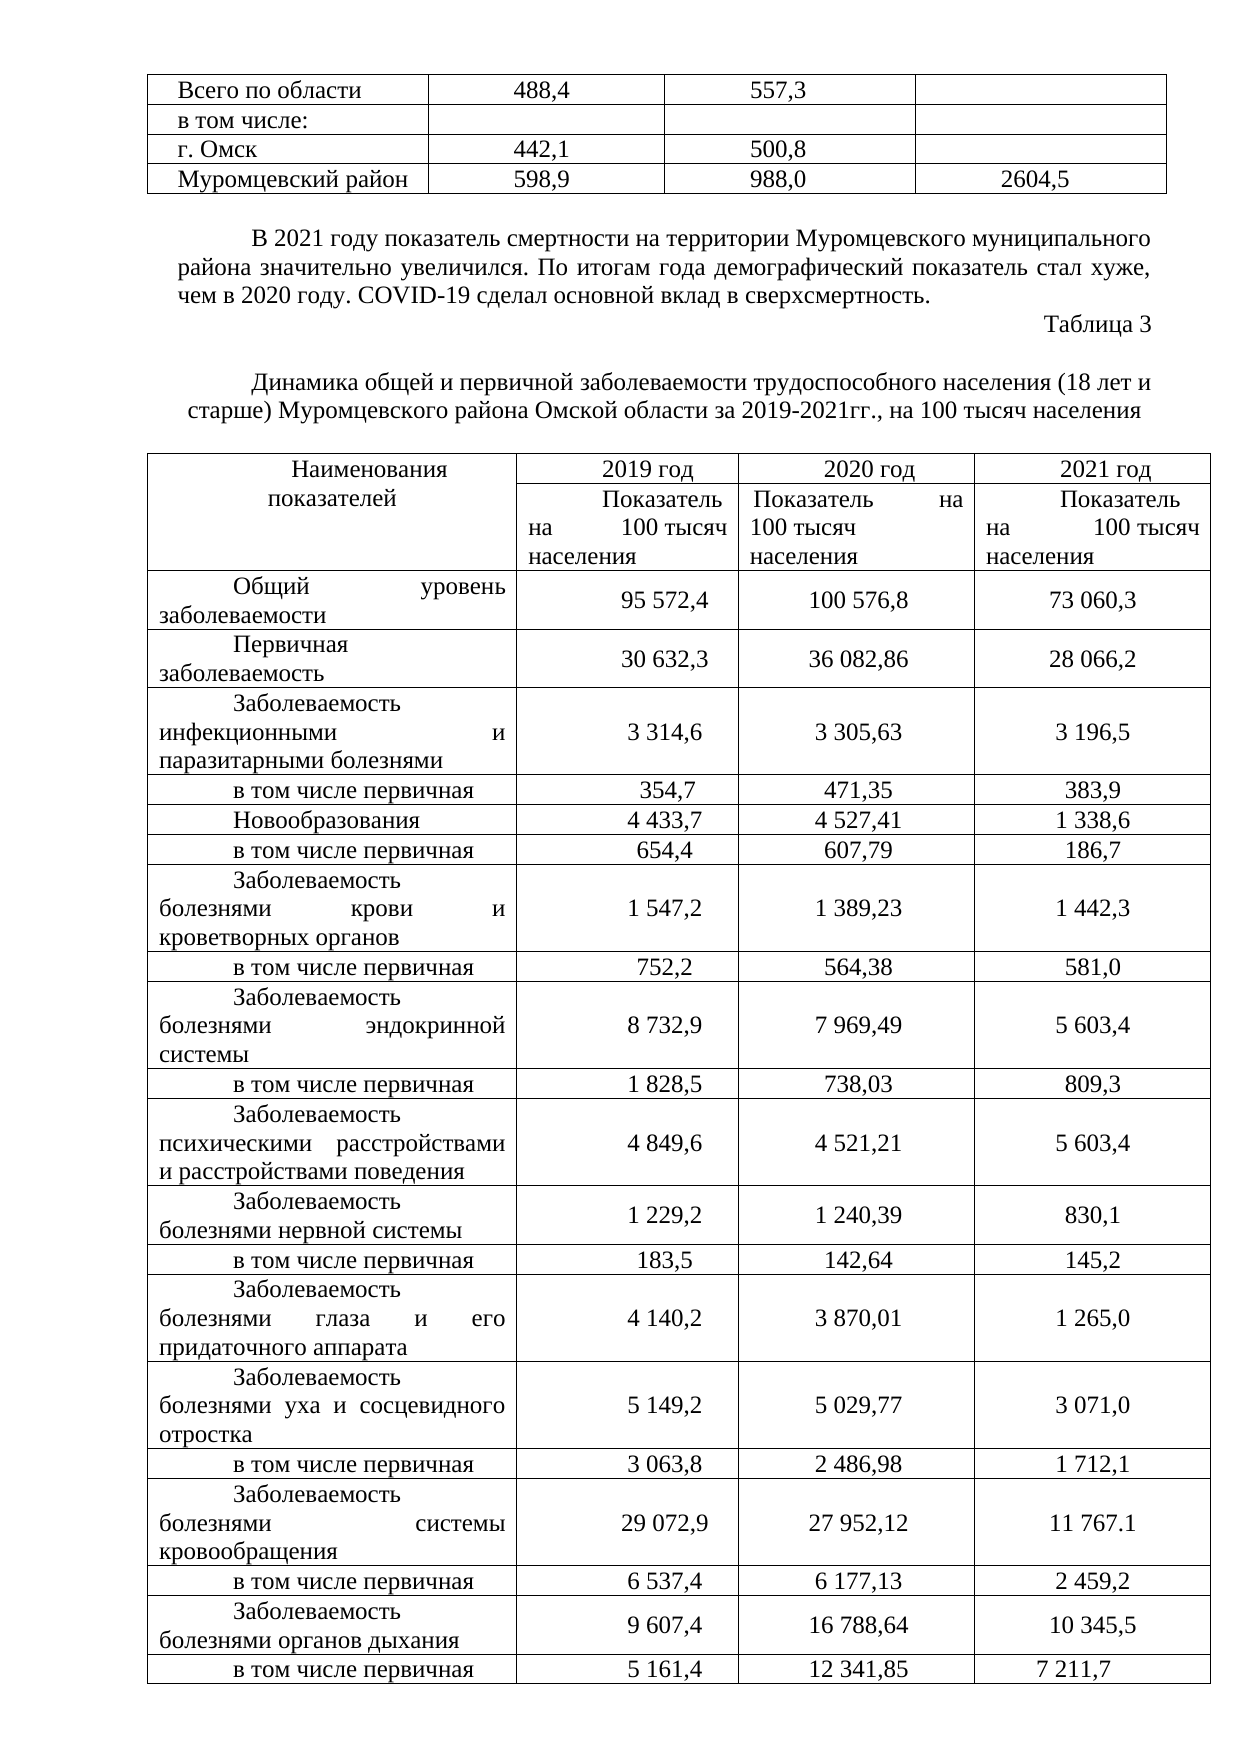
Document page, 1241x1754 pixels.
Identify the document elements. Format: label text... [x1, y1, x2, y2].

table_cell 6 537,4 [517, 1566, 738, 1595]
table_cell 738,03 [739, 1069, 974, 1098]
table_header 2021 год [975, 454, 1210, 483]
table_cell 809,3 [975, 1069, 1210, 1098]
table_cell 100 576,8 [739, 571, 974, 628]
table_cell 95 572,4 [517, 571, 738, 628]
table_cell в том числе первичная [148, 1069, 516, 1098]
table_cell 1 229,2 [517, 1186, 738, 1244]
table_cell Заболеваемость инфекционными и паразитарными болезнями [148, 688, 516, 774]
table_cell Заболеваемость психическими расстройствами и расстройствами поведения [148, 1099, 516, 1185]
table_cell 2 486,98 [739, 1449, 974, 1478]
table_cell 383,9 [975, 775, 1210, 804]
table_cell 1 828,5 [517, 1069, 738, 1098]
table_cell Заболеваемость болезнями крови и кроветворных органов [148, 865, 516, 951]
table_cell 8 732,9 [517, 982, 738, 1068]
table_cell 4 521,21 [739, 1099, 974, 1185]
table_cell 28 066,2 [975, 630, 1210, 687]
table_cell [429, 105, 664, 133]
table_cell 145,2 [975, 1245, 1210, 1273]
table_cell 4 527,41 [739, 805, 974, 834]
table_cell 183,5 [517, 1245, 738, 1273]
table_cell 3 196,5 [975, 688, 1210, 774]
table_cell [916, 135, 1166, 163]
table_cell Новообразования [148, 805, 516, 834]
table_cell 10 345,5 [975, 1596, 1210, 1653]
table_cell 16 788,64 [739, 1596, 974, 1653]
table_cell 142,64 [739, 1245, 974, 1273]
table_header Наименования показателей [148, 454, 516, 570]
table_cell 73 060,3 [975, 571, 1210, 628]
table_cell 607,79 [739, 835, 974, 864]
table_cell 2604,5 [916, 164, 1166, 193]
table_cell [665, 105, 915, 133]
table_cell 654,4 [517, 835, 738, 864]
table_cell 1 338,6 [975, 805, 1210, 834]
table_cell 36 082,86 [739, 630, 974, 687]
table_cell 488,4 [429, 75, 664, 104]
table_cell 581,0 [975, 952, 1210, 981]
table_cell в том числе первичная [148, 1449, 516, 1478]
table_cell г. Омск [148, 135, 428, 163]
table_cell 3 305,63 [739, 688, 974, 774]
table_cell 1 547,2 [517, 865, 738, 951]
table_cell 5 603,4 [975, 1099, 1210, 1185]
table_cell 1 712,1 [975, 1449, 1210, 1478]
table_cell 1 240,39 [739, 1186, 974, 1244]
table_cell 5 603,4 [975, 982, 1210, 1068]
table_cell в том числе первичная [148, 1566, 516, 1595]
text В 2021 году показатель смертности на территории Муромцевского муниципального района значительно увеличился. По итогам года демографический показатель стал хуже, чем в 2020 году. COVID-19 сделал основной вклад в сверхсмертность. [177, 223, 1152, 309]
table_cell 186,7 [975, 835, 1210, 864]
table_cell 30 632,3 [517, 630, 738, 687]
table_cell 5 161,4 [517, 1655, 738, 1683]
table_cell 27 952,12 [739, 1479, 974, 1565]
table_cell Заболеваемость болезнями органов дыхания [148, 1596, 516, 1653]
table_cell Заболеваемость болезнями нервной системы [148, 1186, 516, 1244]
table_cell 598,9 [429, 164, 664, 193]
table_cell 7 969,49 [739, 982, 974, 1068]
table_header 2020 год [739, 454, 974, 483]
table_cell 4 433,7 [517, 805, 738, 834]
text Таблица 3 [177, 309, 1152, 338]
table_cell 3 071,0 [975, 1362, 1210, 1448]
table_cell 5 149,2 [517, 1362, 738, 1448]
table_cell Показатель на 100 тысяч населения [975, 484, 1210, 570]
table_cell в том числе первичная [148, 1245, 516, 1273]
table_cell Первичная заболеваемость [148, 630, 516, 687]
table_cell 4 849,6 [517, 1099, 738, 1185]
table_cell 6 177,13 [739, 1566, 974, 1595]
table_cell в том числе первичная [148, 835, 516, 864]
table_cell 3 870,01 [739, 1275, 974, 1361]
table_cell 752,2 [517, 952, 738, 981]
table_cell Общий уровень заболеваемости [148, 571, 516, 628]
table_cell 1 389,23 [739, 865, 974, 951]
text Динамика общей и первичной заболеваемости трудоспособного населения (18 лет и старше) Муромцевского района Омской области за 2019-2021гг., на 100 тысяч населения [177, 367, 1152, 424]
table_cell 557,3 [665, 75, 915, 104]
table_cell в том числе: [148, 105, 428, 133]
table_cell 830,1 [975, 1186, 1210, 1244]
table_cell 29 072,9 [517, 1479, 738, 1565]
table_cell 11 767.1 [975, 1479, 1210, 1565]
table_cell 564,38 [739, 952, 974, 981]
table_cell [916, 75, 1166, 104]
table_cell Заболеваемость болезнями глаза и его придаточного аппарата [148, 1275, 516, 1361]
table_cell 471,35 [739, 775, 974, 804]
table_cell [916, 105, 1166, 133]
table_cell 9 607,4 [517, 1596, 738, 1653]
table_cell 1 442,3 [975, 865, 1210, 951]
table_cell 7 211,7 [975, 1655, 1210, 1683]
table_cell 3 063,8 [517, 1449, 738, 1478]
table_cell 442,1 [429, 135, 664, 163]
table_cell 500,8 [665, 135, 915, 163]
table_cell Всего по области [148, 75, 428, 104]
table_cell 2 459,2 [975, 1566, 1210, 1595]
table_cell Показатель на 100 тысяч населения [517, 484, 738, 570]
table_cell в том числе первичная [148, 952, 516, 981]
table_cell Муромцевский район [148, 164, 428, 193]
table_cell 4 140,2 [517, 1275, 738, 1361]
table_cell 354,7 [517, 775, 738, 804]
table_cell 988,0 [665, 164, 915, 193]
table_cell Заболеваемость болезнями уха и сосцевидного отростка [148, 1362, 516, 1448]
table_header 2019 год [517, 454, 738, 483]
table_cell Заболеваемость болезнями системы кровообращения [148, 1479, 516, 1565]
table_cell 1 265,0 [975, 1275, 1210, 1361]
table_cell Заболеваемость болезнями эндокринной системы [148, 982, 516, 1068]
table_cell 5 029,77 [739, 1362, 974, 1448]
table_cell Показатель на 100 тысяч населения [739, 484, 974, 570]
table_cell в том числе первичная [148, 1655, 516, 1683]
table_cell в том числе первичная [148, 775, 516, 804]
table_cell 3 314,6 [517, 688, 738, 774]
table_cell 12 341,85 [739, 1655, 974, 1683]
